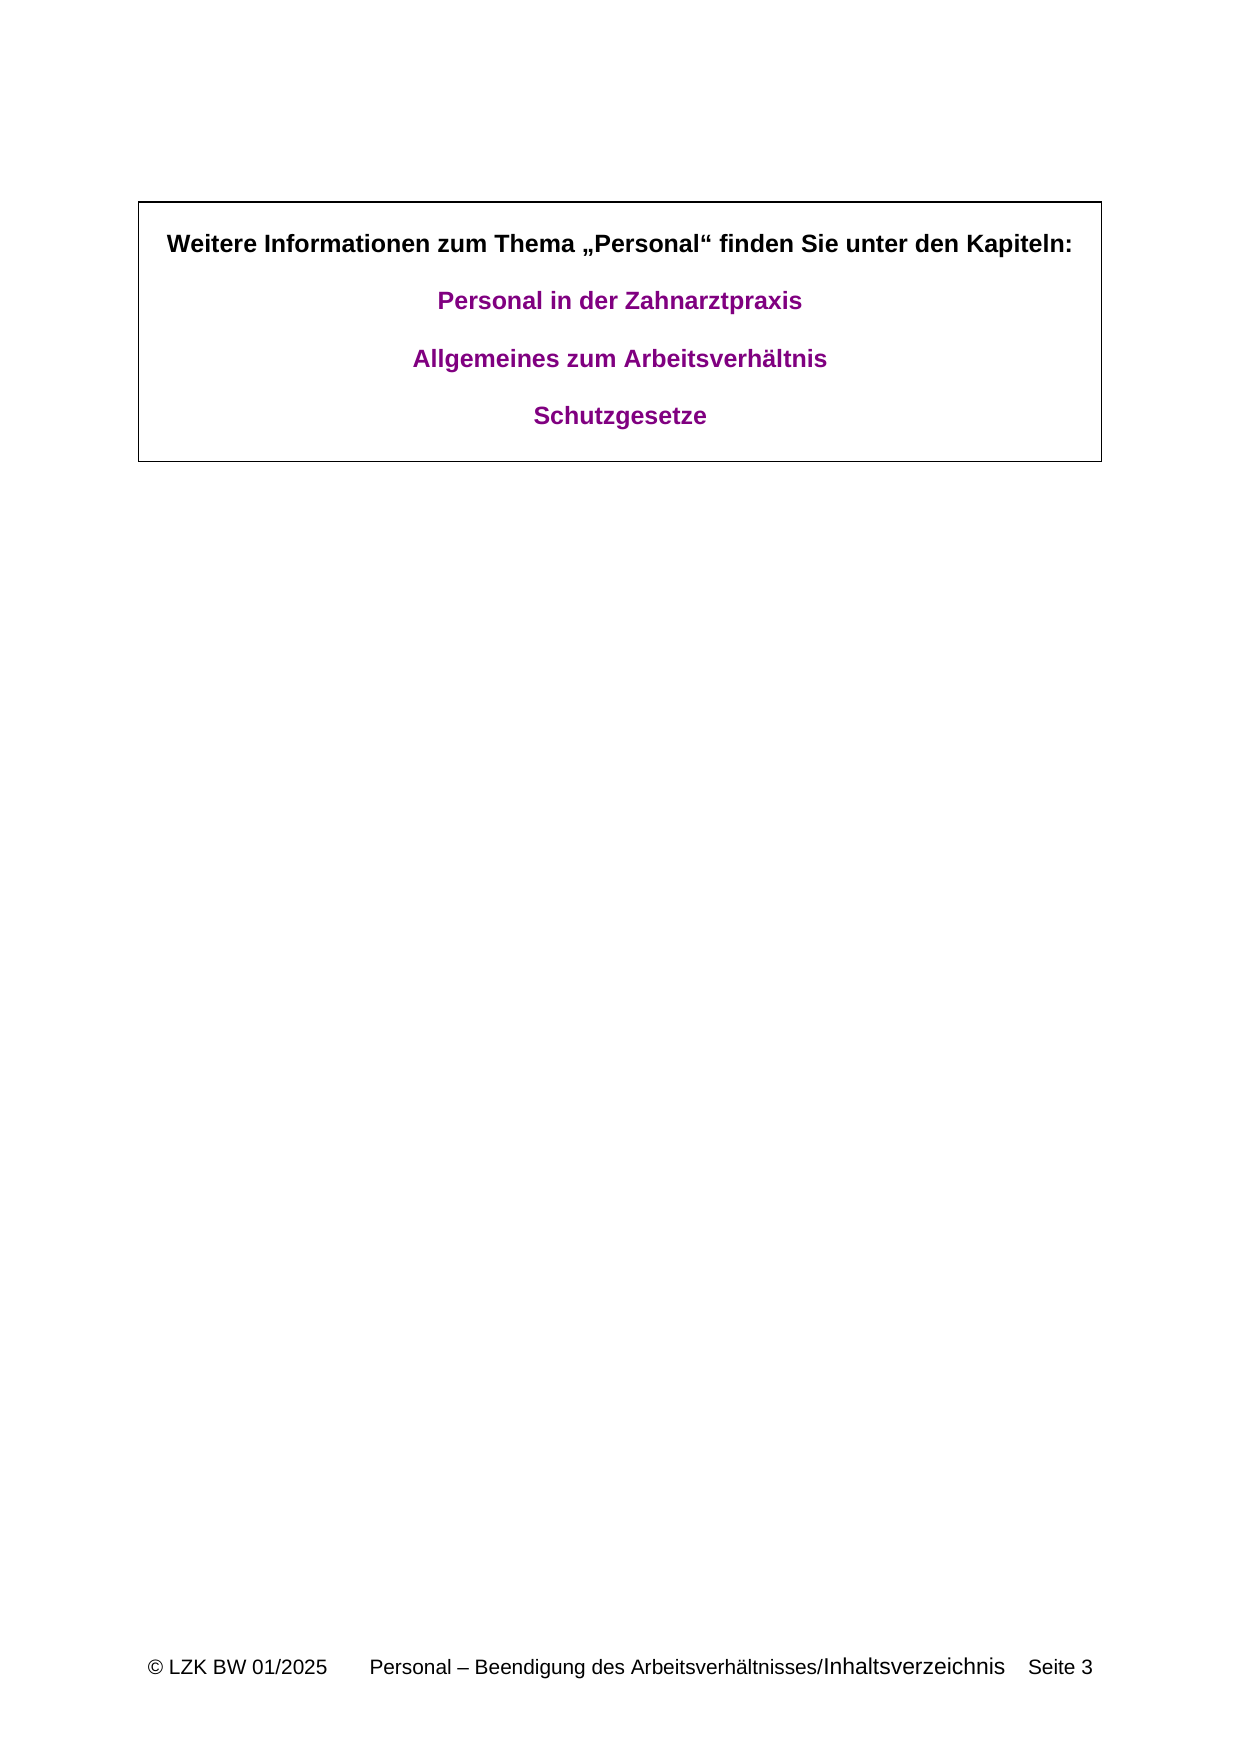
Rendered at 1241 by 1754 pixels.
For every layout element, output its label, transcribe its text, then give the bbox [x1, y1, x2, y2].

text Weitere Informationen zum Thema „Personal“ finden Sie unter den Kapiteln: [148, 228, 1092, 257]
text Allgemeines zum Arbeitsverhältnis [148, 343, 1092, 372]
text Schutzgesetze [148, 401, 1092, 430]
text Personal in der Zahnarztpraxis [148, 286, 1092, 315]
